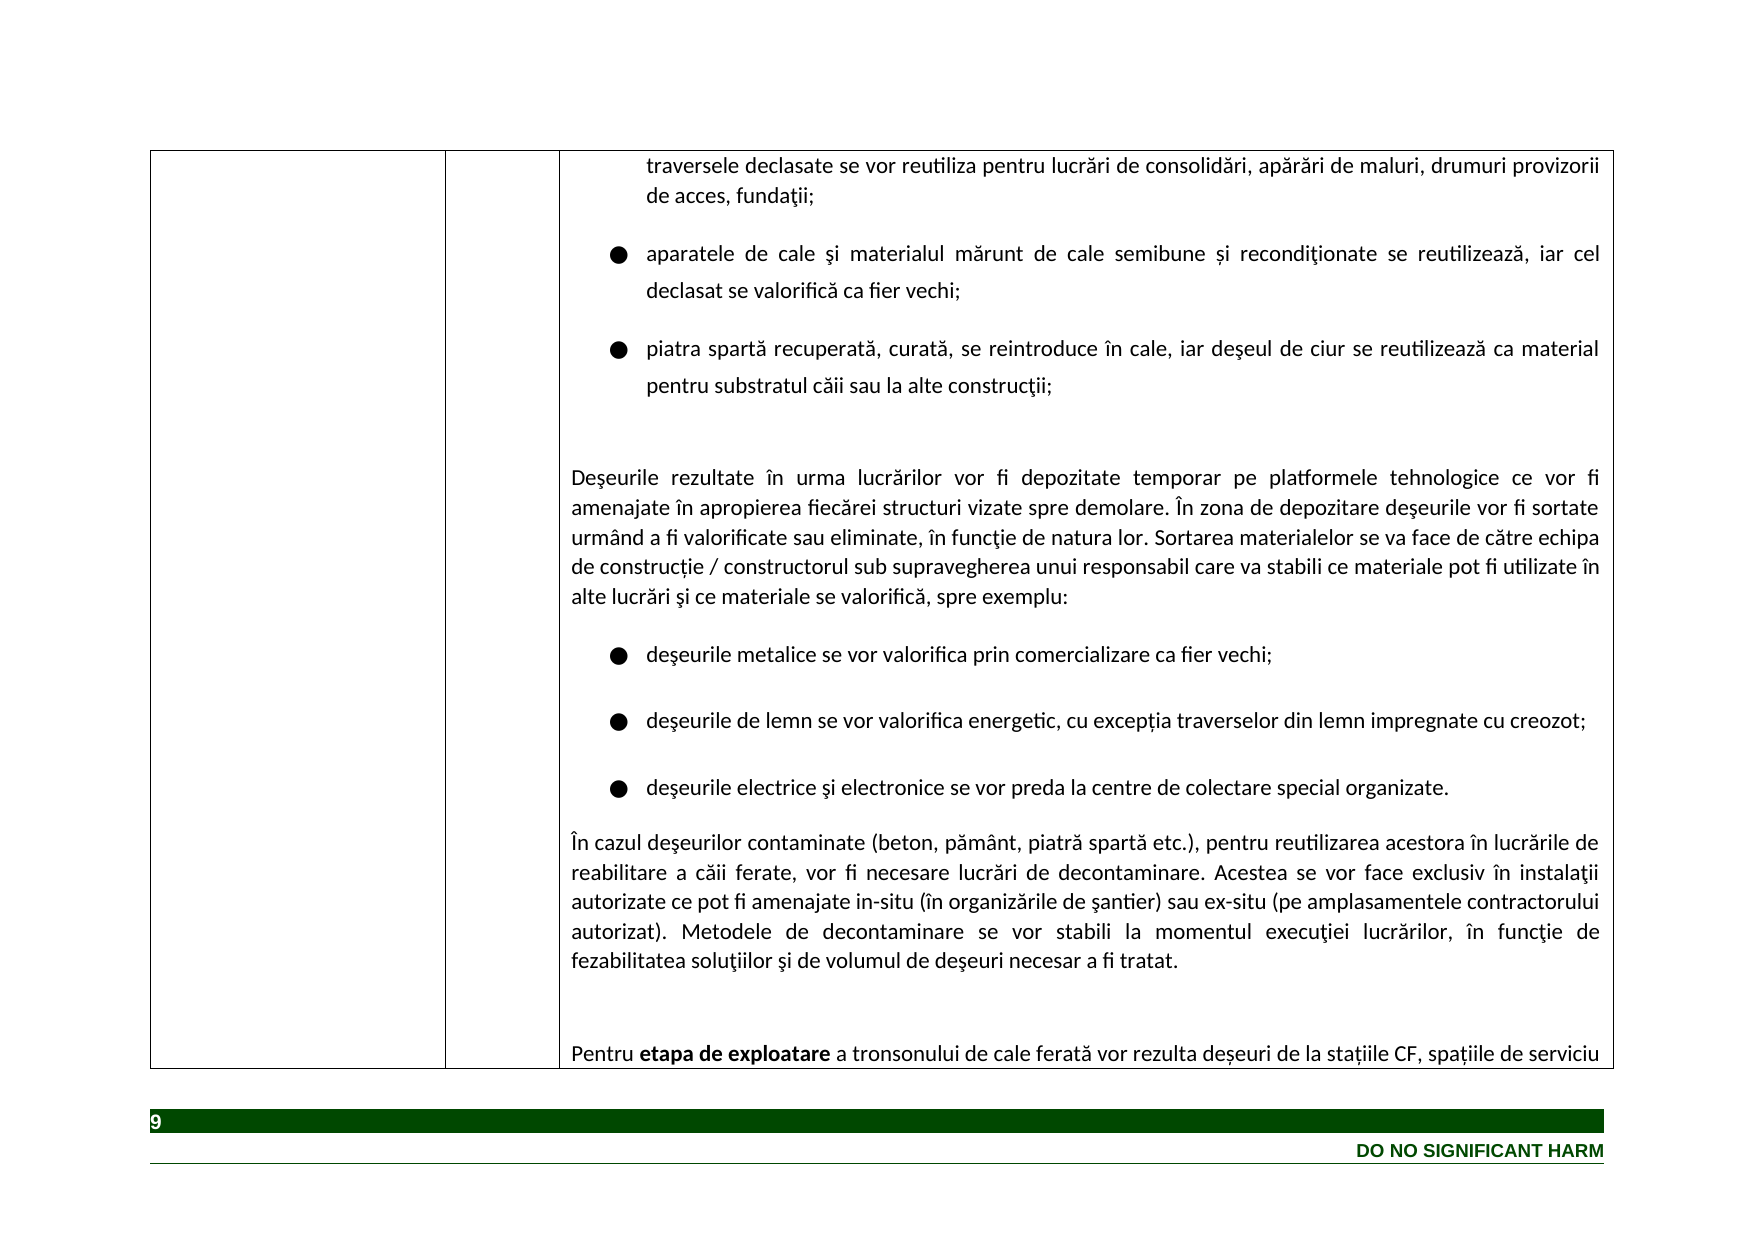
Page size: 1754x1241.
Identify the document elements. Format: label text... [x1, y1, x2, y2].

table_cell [560, 151, 1613, 1067]
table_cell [151, 151, 445, 1067]
table_cell X [446, 151, 559, 1067]
